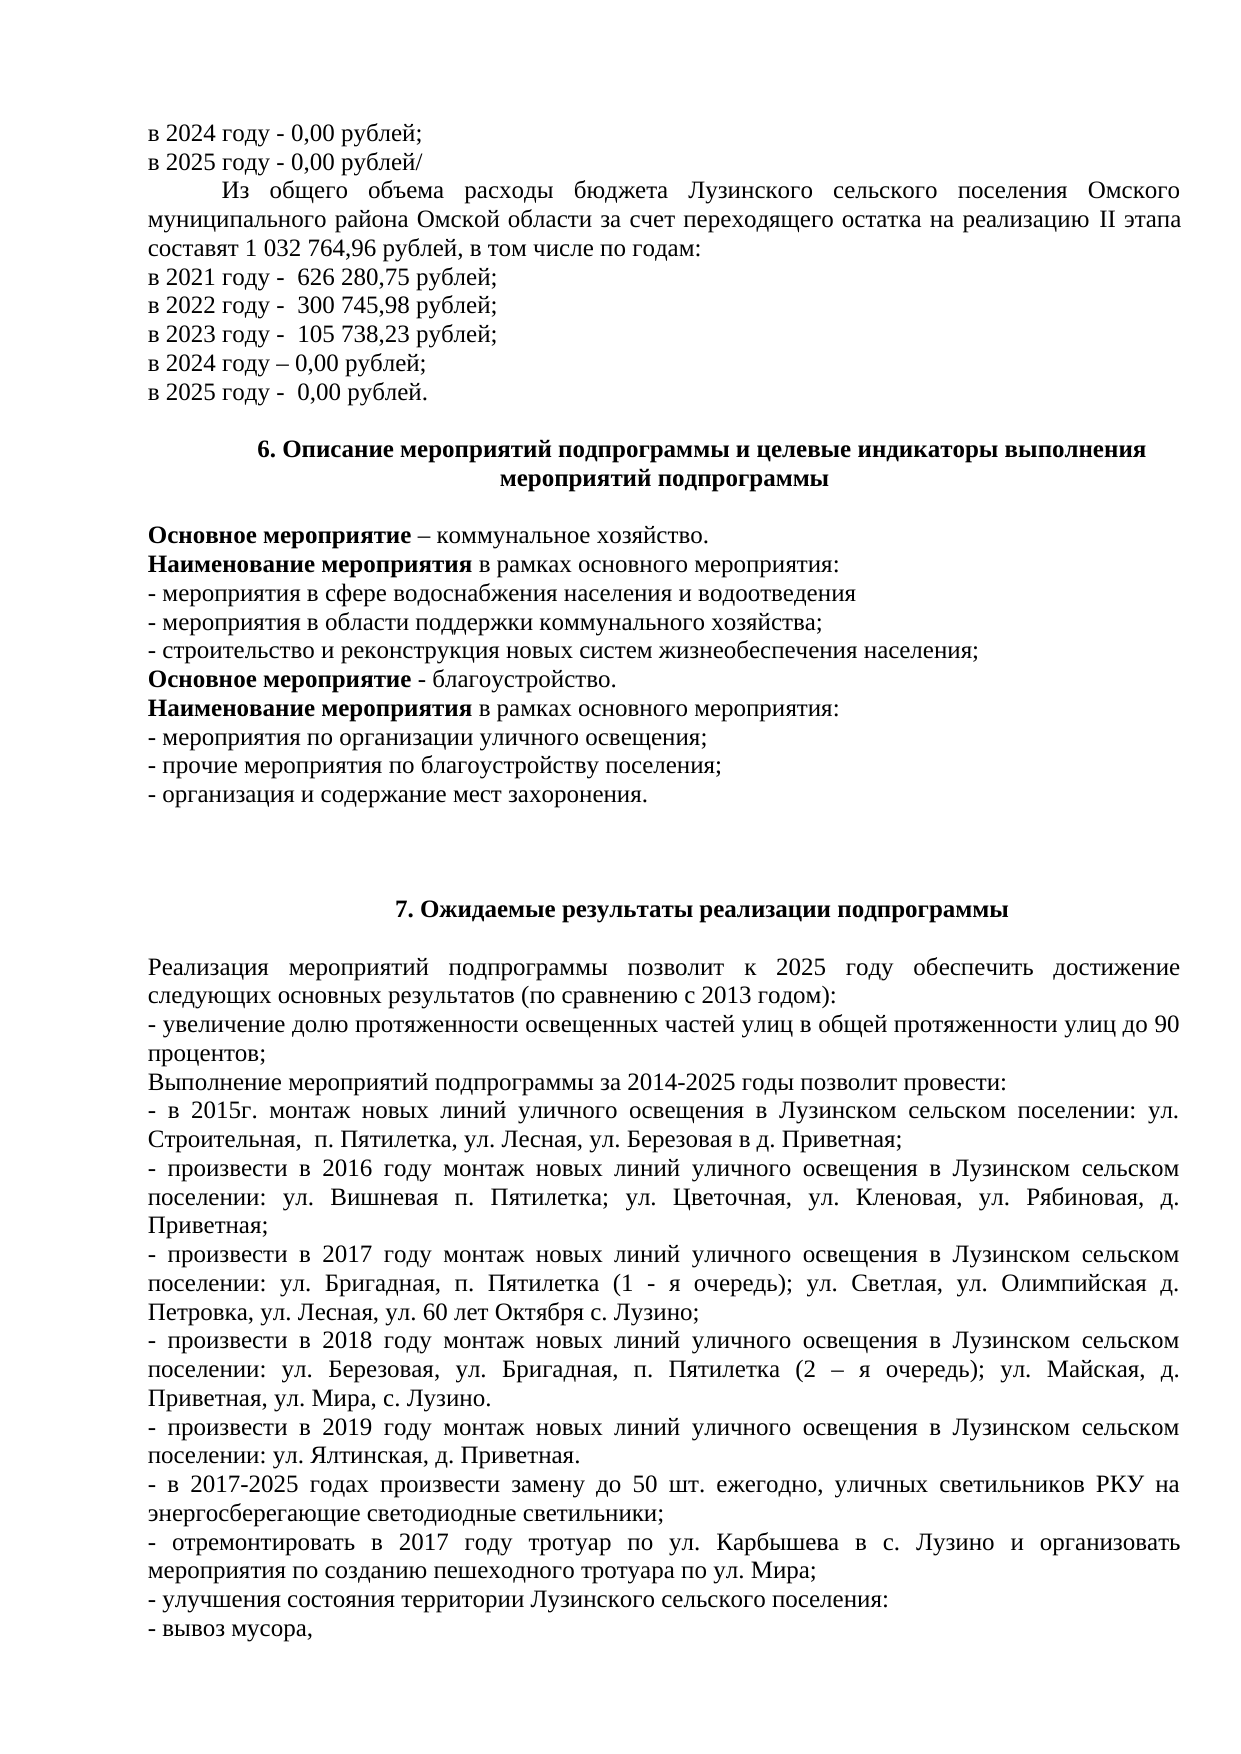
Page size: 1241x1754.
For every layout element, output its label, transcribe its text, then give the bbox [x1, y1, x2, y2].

text в 2025 году - 0,00 рублей. [148, 377, 1181, 406]
text - мероприятия в области поддержки коммунального хозяйства; [148, 607, 1181, 636]
text - прочие мероприятия по благоустройству поселения; [148, 751, 1181, 779]
text - произвести в 2018 году монтаж новых линий уличного освещения в Лузинском сельском поселении: ул. Березовая, ул. Бригадная, п. Пятилетка (2 – я очередь); ул. Майская, д. Приветная, ул. Мира, с. Лузино. [148, 1326, 1181, 1412]
text Выполнение мероприятий подпрограммы за 2014-2025 годы позволит провести: [148, 1067, 1181, 1096]
text - вывоз мусора, [148, 1613, 1181, 1642]
text Основное мероприятие - благоустройство. [148, 664, 1181, 693]
text - в 2015г. монтаж новых линий уличного освещения в Лузинском сельском поселении: ул. Строительная, п. Пятилетка, ул. Лесная, ул. Березовая в д. Приветная; [148, 1096, 1181, 1153]
text в 2023 году - 105 738,23 рублей; [148, 319, 1181, 348]
text - произвести в 2019 году монтаж новых линий уличного освещения в Лузинском сельском поселении: ул. Ялтинская, д. Приветная. [148, 1412, 1181, 1469]
text - произвести в 2016 году монтаж новых линий уличного освещения в Лузинском сельском поселении: ул. Вишневая п. Пятилетка; ул. Цветочная, ул. Кленовая, ул. Рябиновая, д. Приветная; [148, 1153, 1181, 1239]
text - отремонтировать в 2017 году тротуар по ул. Карбышева в с. Лузино и организовать мероприятия по созданию пешеходного тротуара по ул. Мира; [148, 1527, 1181, 1584]
text - мероприятия в сфере водоснабжения населения и водоотведения [148, 578, 1181, 607]
text 7. Ожидаемые результаты реализации подпрограммы [148, 894, 1181, 923]
text в 2024 году - 0,00 рублей; [148, 118, 1181, 147]
text в 2021 году - 626 280,75 рублей; [148, 262, 1181, 291]
text - организация и содержание мест захоронения. [148, 779, 1181, 808]
text в 2025 году - 0,00 рублей/ [148, 147, 1181, 176]
text - улучшения состояния территории Лузинского сельского поселения: [148, 1584, 1181, 1613]
text в 2024 году – 0,00 рублей; [148, 348, 1181, 377]
text в 2022 году - 300 745,98 рублей; [148, 291, 1181, 319]
text - произвести в 2017 году монтаж новых линий уличного освещения в Лузинском сельском поселении: ул. Бригадная, п. Пятилетка (1 - я очередь); ул. Светлая, ул. Олимпийская д. Петровка, ул. Лесная, ул. 60 лет Октября с. Лузино; [148, 1239, 1181, 1326]
text - строительство и реконструкция новых систем жизнеобеспечения населения; [148, 636, 1181, 664]
text - мероприятия по организации уличного освещения; [148, 722, 1181, 751]
text Реализация мероприятий подпрограммы позволит к 2025 году обеспечить достижение следующих основных результатов (по сравнению с 2013 годом): [148, 952, 1181, 1009]
text Из общего объема расходы бюджета Лузинского сельского поселения Омского муниципального района Омской области за счет переходящего остатка на реализацию II этапа составят 1 032 764,96 рублей, в том числе по годам: [148, 176, 1181, 262]
text - в 2017-2025 годах произвести замену до 50 шт. ежегодно, уличных светильников РКУ на энергосберегающие светодиодные светильники; [148, 1469, 1181, 1527]
text Наименование мероприятия в рамках основного мероприятия: [148, 693, 1181, 722]
text - увеличение долю протяженности освещенных частей улиц в общей протяженности улиц до 90 процентов; [148, 1009, 1181, 1067]
text Наименование мероприятия в рамках основного мероприятия: [148, 549, 1181, 578]
text 6. Описание мероприятий подпрограммы и целевые индикаторы выполнения мероприятий подпрограммы [148, 434, 1181, 492]
text Основное мероприятие – коммунальное хозяйство. [148, 521, 1181, 549]
